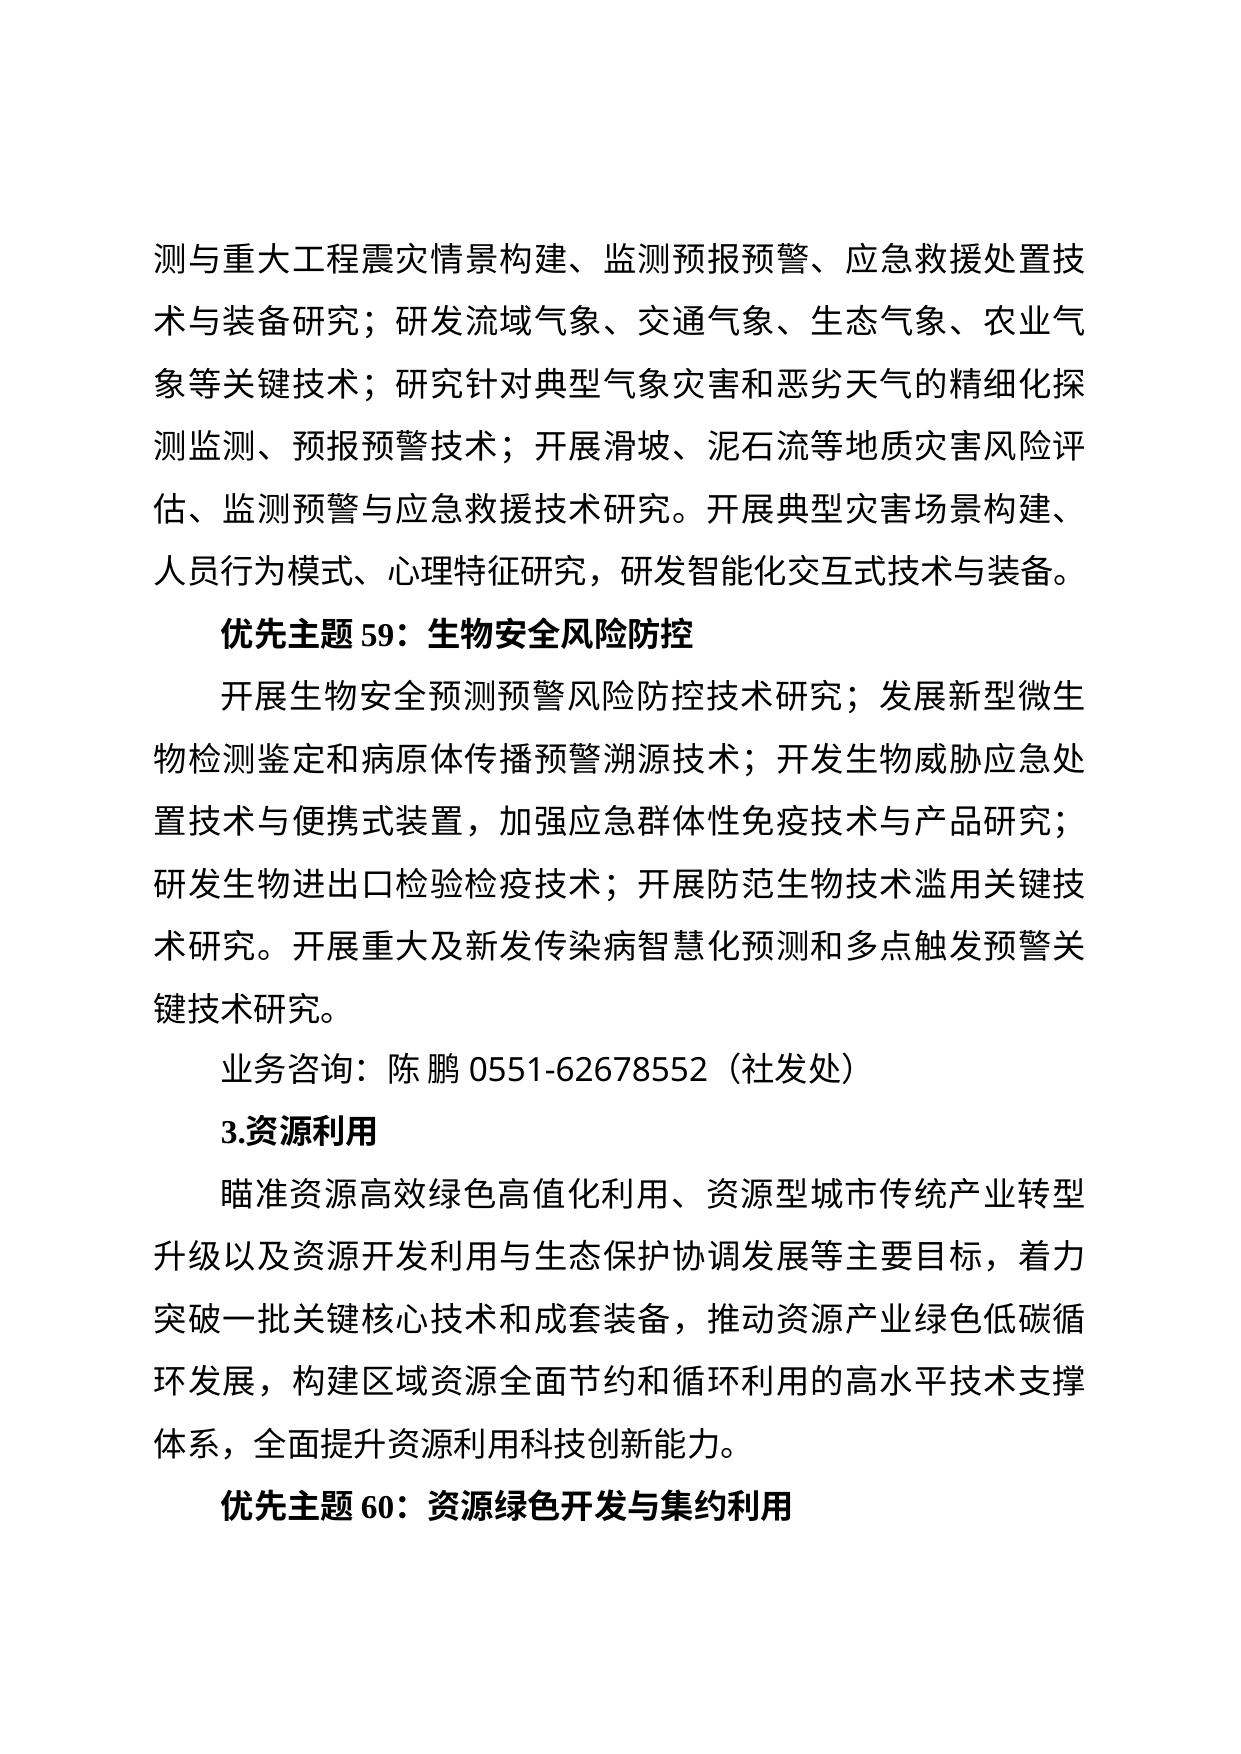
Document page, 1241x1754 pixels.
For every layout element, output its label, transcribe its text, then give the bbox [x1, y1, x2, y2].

text 业务咨询：陈 鹏 0551-62678552（社发处） [153, 1033, 1087, 1094]
text 3.资源利用 [153, 1094, 1087, 1156]
text 开展生物安全预测预警风险防控技术研究；发展新型微生物检测鉴定和病原体传播预警溯源技术；开发生物威胁应急处置技术与便携式装置，加强应急群体性免疫技术与产品研究；研发生物进出口检验检疫技术；开展防范生物技术滥用关键技术研究。开展重大及新发传染病智慧化预测和多点触发预警关键技术研究。 [153, 658, 1087, 1033]
text 瞄准资源高效绿色高值化利用、资源型城市传统产业转型升级以及资源开发利用与生态保护协调发展等主要目标，着力突破一批关键核心技术和成套装备，推动资源产业绿色低碳循环发展，构建区域资源全面节约和循环利用的高水平技术支撑体系，全面提升资源利用科技创新能力。 [153, 1156, 1087, 1469]
text 优先主题59：生物安全风险防控 [153, 596, 1087, 658]
text 优先主题60：资源绿色开发与集约利用 [153, 1469, 1087, 1531]
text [153, 221, 1087, 596]
